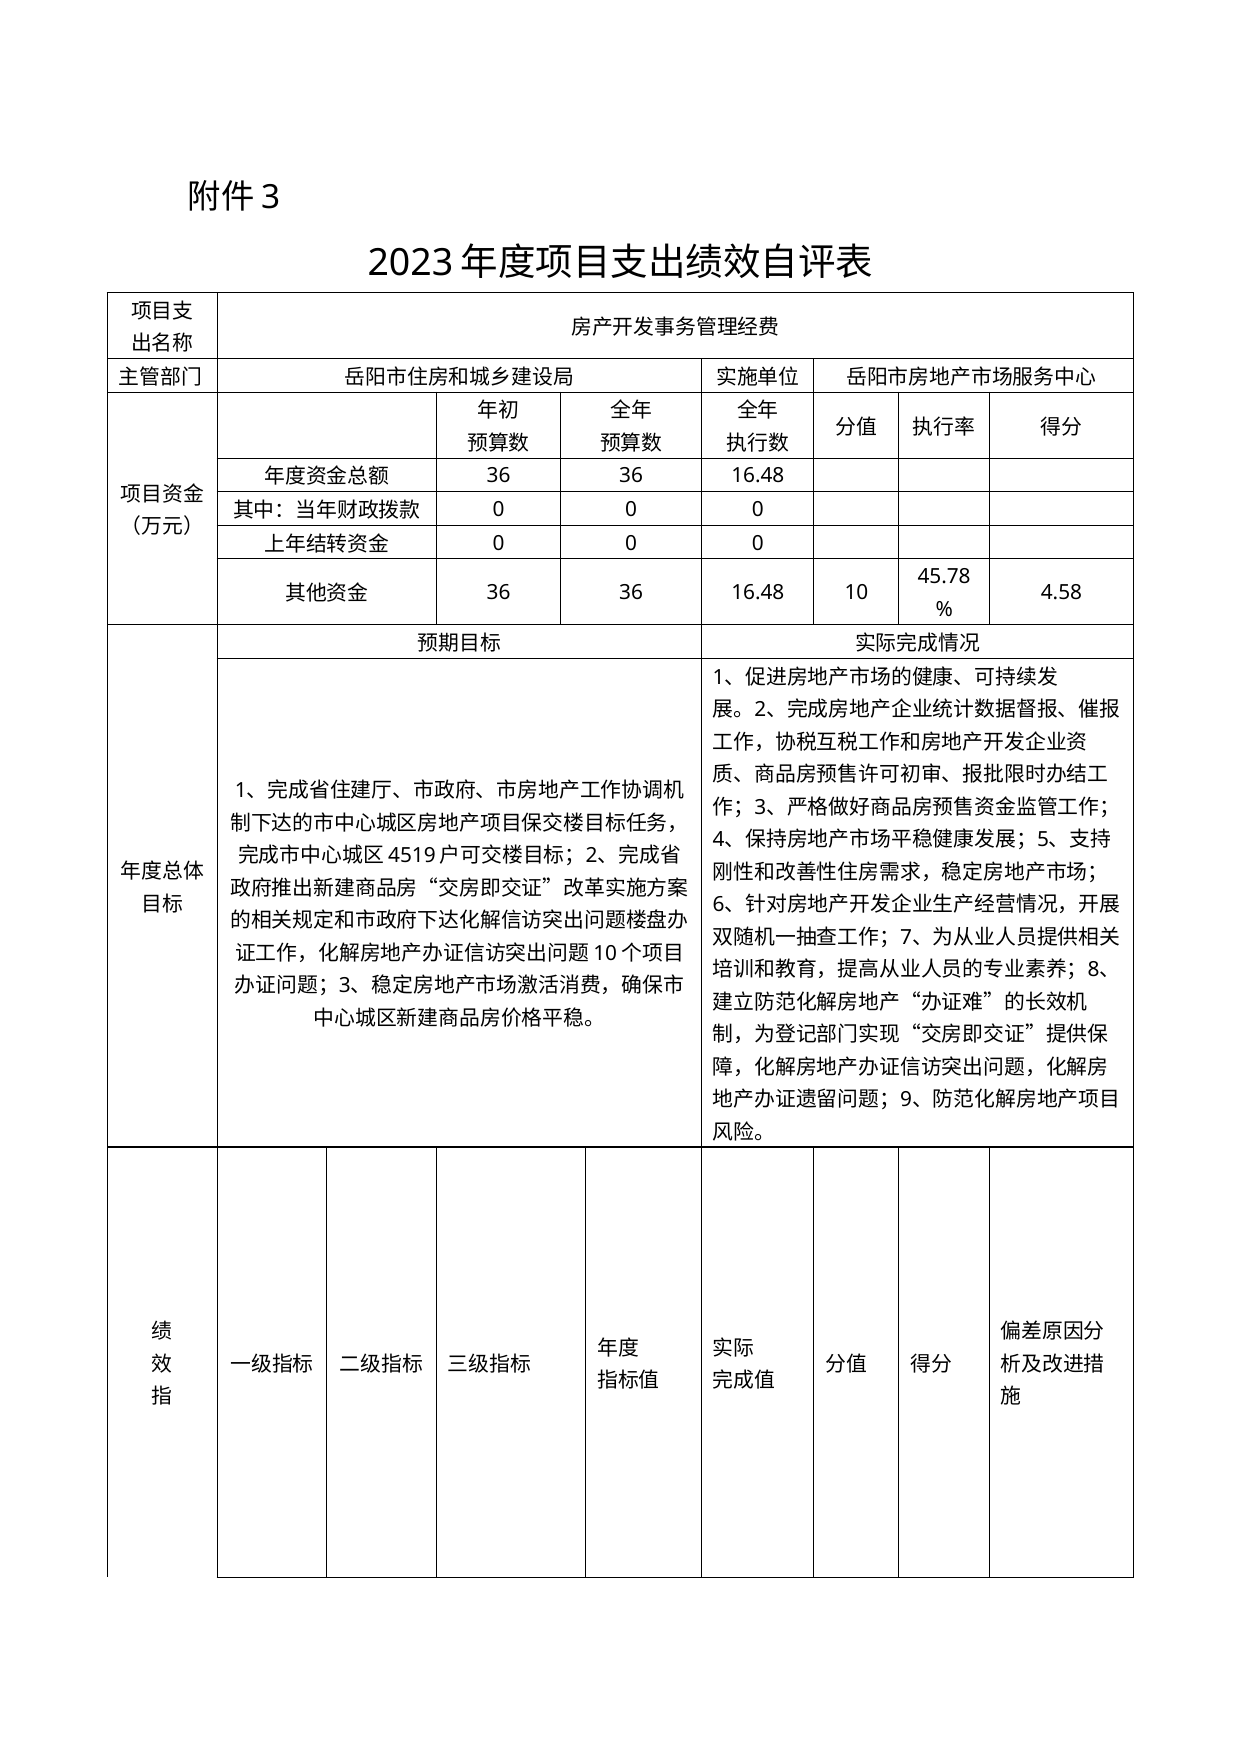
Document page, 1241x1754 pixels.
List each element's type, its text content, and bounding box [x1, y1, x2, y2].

table_cell 36 [561, 559, 701, 624]
table_cell [899, 492, 989, 525]
table_cell 执行率 [899, 393, 989, 458]
table_cell [899, 459, 989, 491]
table_cell 16.48 [702, 459, 813, 491]
table_cell 0 [561, 526, 701, 558]
table_cell [814, 459, 898, 491]
table_cell 1、促进房地产市场的健康、可持续发展。2、完成房地产企业统计数据督报、催报工作，协税互税工作和房地产开发企业资质、商品房预售许可初审、报批限时办结工作；3、严格做好商品房预售资金监管工作；4、保持房地产市场平稳健康发展；5、支持刚性和改善性住房需求，稳定房地产市场；6、针对房地产开发企业生产经营情况，开展双随机一抽查工作；7、为从业人员提供相关培训和教育，提高从业人员的专业素养；8、建立防范化解房地产“办证难”的长效机制，为登记部门实现“交房即交证”提供保障，化解房地产办证信访突出问题，化解房地产办证遗留问题；9、防范化解房地产项目风险。 [702, 659, 1133, 1146]
table_cell [990, 459, 1133, 491]
table_cell 实际 完成值 [702, 1148, 813, 1577]
table_cell 二级指标 [327, 1148, 436, 1577]
table_cell 分值 [814, 1148, 898, 1577]
table_cell 1、完成省住建厅、市政府、市房地产工作协调机制下达的市中心城区房地产项目保交楼目标任务，完成市中心城区4519户可交楼目标；2、完成省政府推出新建商品房“交房即交证”改革实施方案的相关规定和市政府下达化解信访突出问题楼盘办证工作，化解房地产办证信访突出问题10个项目办证问题；3、稳定房地产市场激活消费，确保市中心城区新建商品房价格平稳。 [218, 659, 701, 1146]
table_cell 0 [702, 492, 813, 525]
table_cell [990, 526, 1133, 558]
table_cell 偏差原因分析及改进措施 [990, 1148, 1133, 1577]
table_cell 45.78% [899, 559, 989, 624]
table_cell 全年 预算数 [561, 393, 701, 458]
table_cell 上年结转资金 [218, 526, 436, 558]
table_cell 0 [437, 526, 560, 558]
table_cell 年度 指标值 [586, 1148, 701, 1577]
table_cell 年初 预算数 [437, 393, 560, 458]
table_cell 36 [437, 559, 560, 624]
table_cell 得分 [899, 1148, 989, 1577]
table_cell 岳阳市住房和城乡建设局 [218, 359, 701, 392]
table_cell 得分 [990, 393, 1133, 458]
table_cell 年度资金总额 [218, 459, 436, 491]
table_cell 4.58 [990, 559, 1133, 624]
table_cell 0 [561, 492, 701, 525]
table_cell 其他资金 [218, 559, 436, 624]
table_cell [990, 492, 1133, 525]
table_cell 预期目标 [218, 625, 701, 658]
table_cell 年度总体目标 [108, 625, 217, 1146]
table_cell 16.48 [702, 559, 813, 624]
table_cell 36 [561, 459, 701, 491]
table_header 房产开发事务管理经费 [218, 293, 1133, 358]
table_cell 实际完成情况 [702, 625, 1133, 658]
text 填表人：付梦铃 填报日期：2023年6月13日 联系电话：8758088 单位负责人签字：附件3 [187, 162, 1053, 227]
table_cell 三级指标 [437, 1148, 585, 1577]
table_header 项目支 出名称 [108, 293, 217, 358]
table_cell 10 [814, 559, 898, 624]
table_cell 主管部门 [108, 359, 217, 392]
text 2023年度项目支出绩效自评表 [187, 227, 1053, 292]
table_cell 0 [702, 526, 813, 558]
table_cell 绩 效 指 标 [108, 1148, 217, 1577]
table_cell 一级指标 [218, 1148, 326, 1577]
table_cell 其中：当年财政拨款 [218, 492, 436, 525]
table_cell 分值 [814, 393, 898, 458]
table_cell 实施单位 [702, 359, 813, 392]
table_cell [218, 393, 436, 458]
table_cell 岳阳市房地产市场服务中心 [814, 359, 1133, 392]
table_cell [814, 526, 898, 558]
table_cell [899, 526, 989, 558]
table_cell [814, 492, 898, 525]
table_cell 项目资金 （万元） [108, 393, 217, 624]
table_cell 0 [437, 492, 560, 525]
table_cell 36 [437, 459, 560, 491]
table_cell 全年 执行数 [702, 393, 813, 458]
